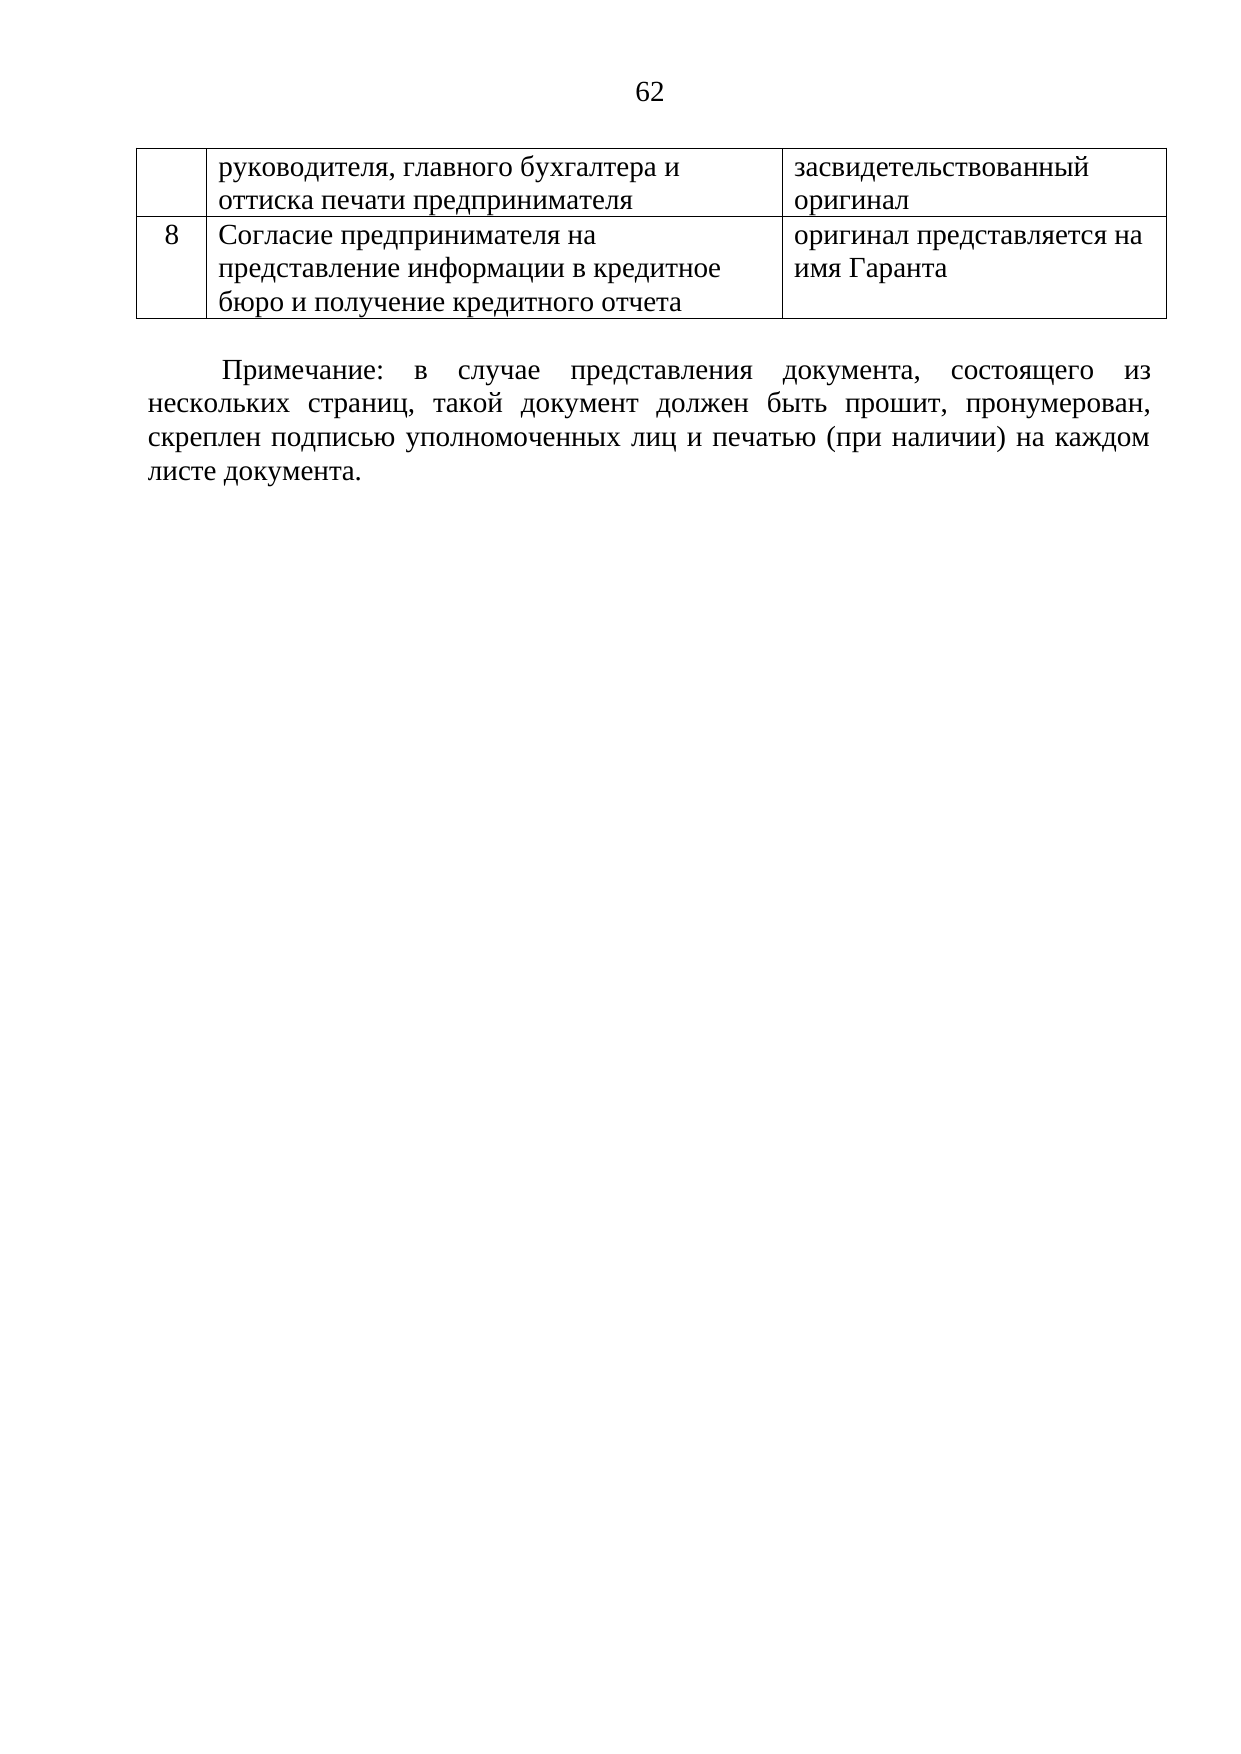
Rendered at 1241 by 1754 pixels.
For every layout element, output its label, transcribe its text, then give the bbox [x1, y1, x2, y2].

table_cell Согласие предпринимателя на представление информации в кредитное бюро и получение кредитного отчета [207, 217, 782, 317]
table_cell оригинал представляется на имя Гаранта [783, 217, 1166, 317]
table_cell 8 [137, 217, 206, 317]
text Примечание: в случае представления документа, состоящего из нескольких страниц, такой документ должен быть прошит, пронумерован, скреплен подписью уполномоченных лиц и печатью (при наличии) на каждом листе документа. [148, 352, 1152, 486]
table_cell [783, 149, 1166, 216]
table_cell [207, 149, 782, 216]
table_cell 7 [137, 149, 206, 216]
